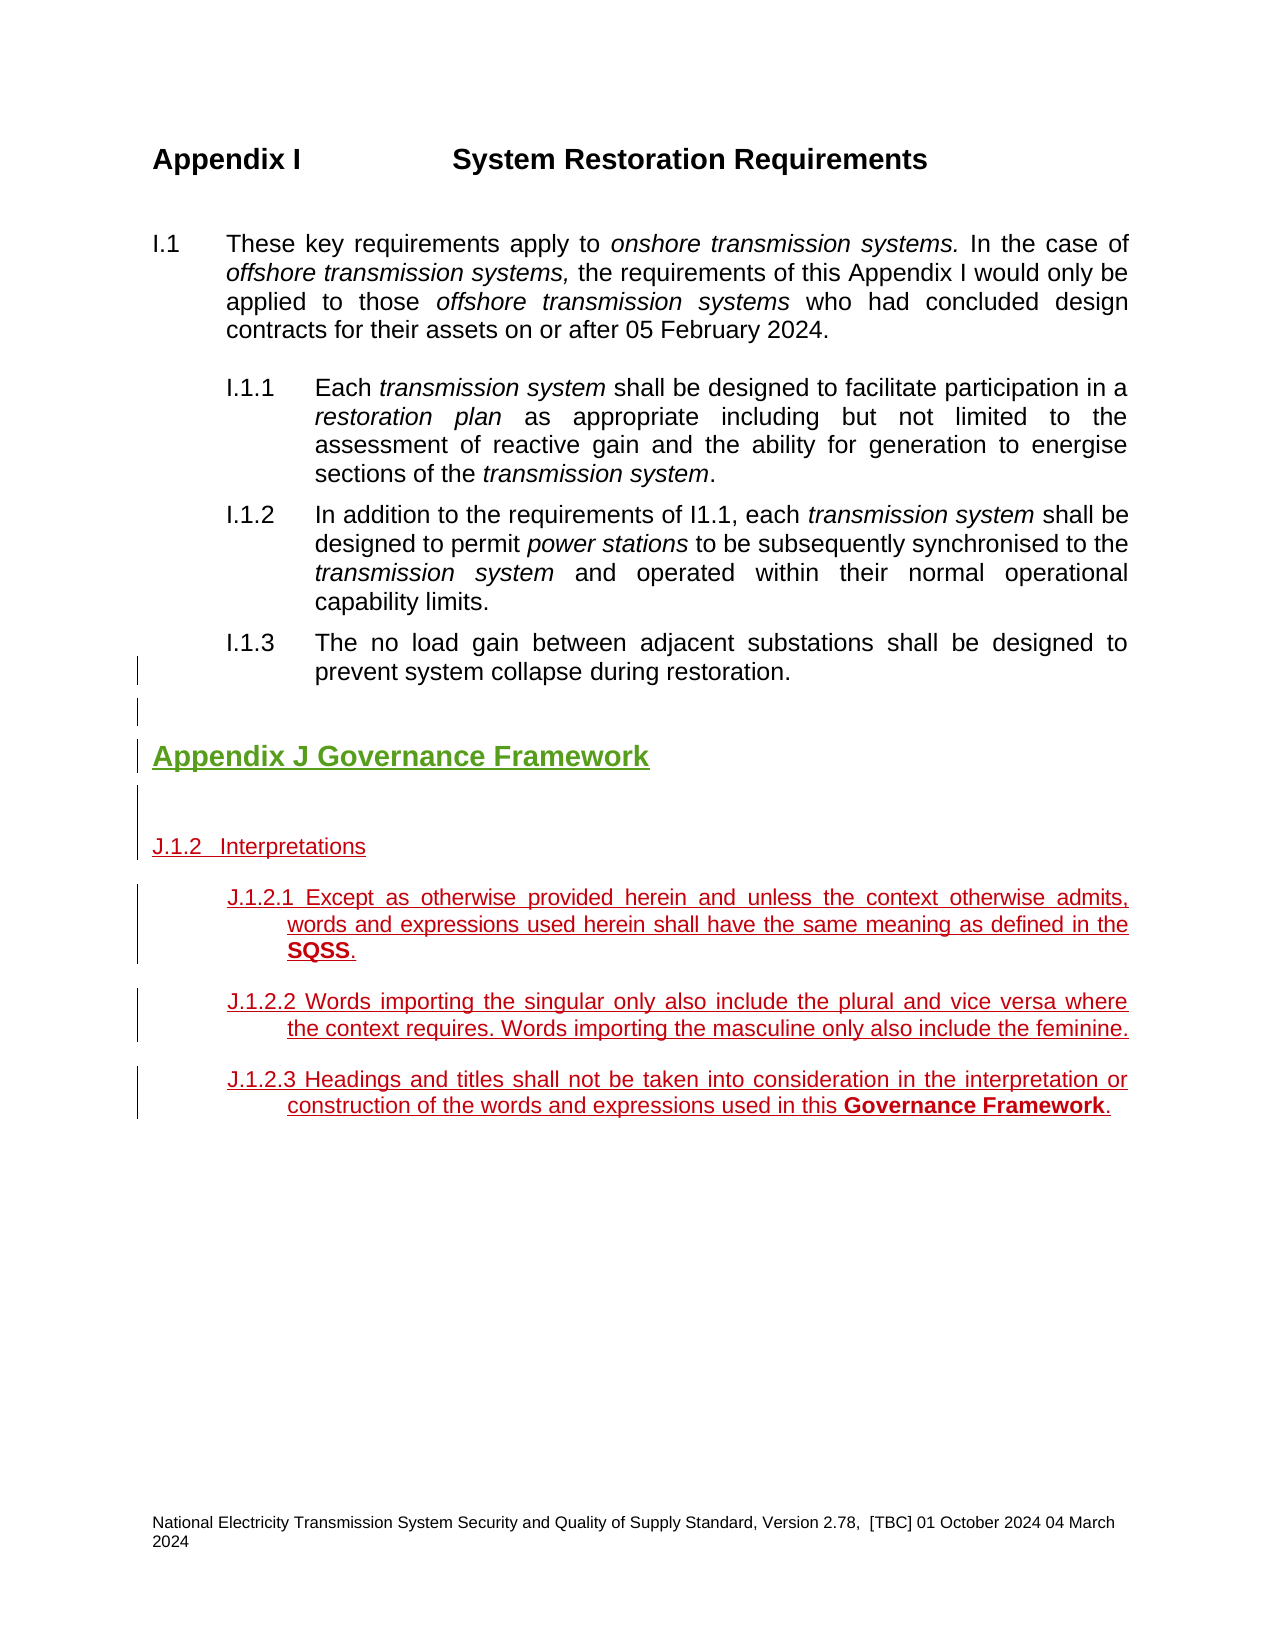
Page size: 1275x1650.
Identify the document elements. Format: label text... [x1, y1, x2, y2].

subtitle Appendix I System Restoration Requirements [152, 142, 1129, 175]
list I.1.2 In addition to the requirements of I1.1, each transmission system shall be designed to permit power stations to be subsequently synchronised to the transmission system and operated within their normal operational capability limits. [226, 500, 1129, 615]
list I.1.1 Each transmission system shall be designed to facilitate participation in a restoration plan as appropriate including but not limited to the assessment of reactive gain and the ability for generation to energise sections of the transmission system. [226, 373, 1129, 488]
list I.1.3 The no load gain between adjacent substations shall be designed to prevent system collapse during restoration. [226, 628, 1129, 685]
text I.1 These key requirements apply to onshore transmission systems. In the case of offshore transmission systems, the requirements of this Appendix I would only be applied to those offshore transmission systems who had concluded design contracts for their assets on or after 05 February 2024. [152, 229, 1129, 344]
